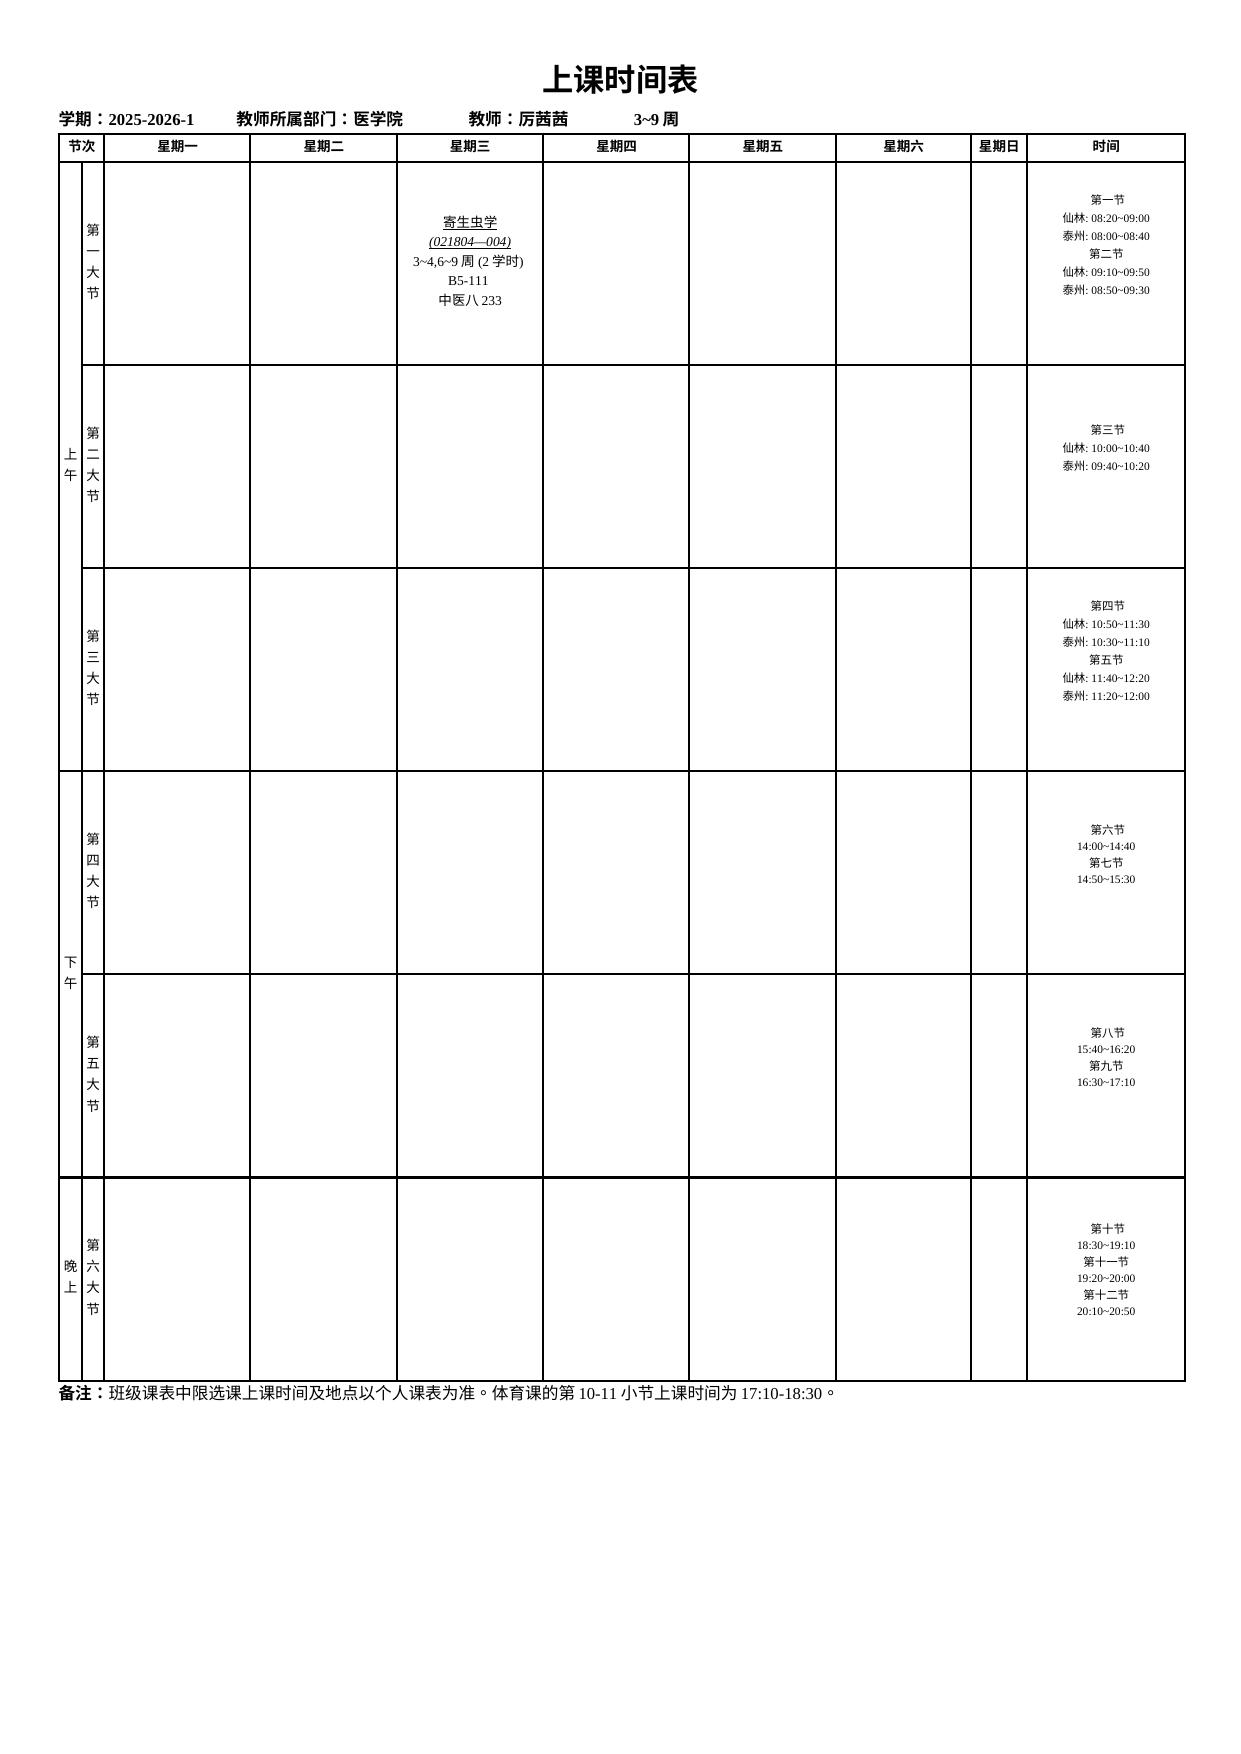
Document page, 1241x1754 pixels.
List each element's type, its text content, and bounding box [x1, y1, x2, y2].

table_cell [105, 975, 249, 1176]
table_header 星期六 [837, 135, 970, 161]
table_header 节次 [60, 135, 103, 161]
text 上课时间表 [58, 58, 1182, 101]
table_cell [690, 163, 835, 364]
table_cell [251, 975, 396, 1176]
table_cell 寄生虫学 (021804—004) 3~4,6~9周 (2学时) B5-111 中医八233 [398, 163, 542, 364]
table_cell [544, 975, 688, 1176]
table_cell [544, 569, 688, 770]
table_cell [251, 1179, 396, 1379]
table_cell [544, 1179, 688, 1379]
table_header 星期五 [690, 135, 835, 161]
table_cell 第四节 仙林: 10:50~11:30 泰州: 10:30~11:10 第五节 仙林: 11:40~12:20 泰州: 11:20~12:00 [1028, 569, 1184, 770]
table_cell [837, 772, 970, 973]
table_cell [544, 163, 688, 364]
table_cell [837, 366, 970, 567]
table_cell [398, 1179, 542, 1379]
table_header 星期三 [398, 135, 542, 161]
table_cell 第一节 仙林: 08:20~09:00 泰州: 08:00~08:40 第二节 仙林: 09:10~09:50 泰州: 08:50~09:30 [1028, 163, 1184, 364]
table_header 星期日 [972, 135, 1026, 161]
table_cell [690, 772, 835, 973]
table_cell [690, 1179, 835, 1379]
table_cell [105, 1179, 249, 1379]
table_cell [398, 569, 542, 770]
table_cell [972, 772, 1026, 973]
table_header 星期一 [105, 135, 249, 161]
table_cell [544, 772, 688, 973]
table_cell [972, 366, 1026, 567]
table_cell 第五大节 [83, 975, 103, 1176]
table_cell [837, 569, 970, 770]
table_cell [398, 975, 542, 1176]
table_cell [690, 569, 835, 770]
table_cell 第一大节 [83, 163, 103, 364]
table_cell [105, 772, 249, 973]
table_cell [690, 366, 835, 567]
table_cell 第六节 14:00~14:40 第七节 14:50~15:30 [1028, 772, 1184, 973]
table_cell [837, 163, 970, 364]
table_cell [105, 163, 249, 364]
table_cell [398, 366, 542, 567]
table_cell [972, 975, 1026, 1176]
text 备注：班级课表中限选课上课时间及地点以个人课表为准。体育课的第10-11小节上课时间为17:10-18:30。 [58, 1382, 1182, 1404]
table_cell [251, 163, 396, 364]
table_cell 晚上 [60, 1179, 81, 1379]
table_cell [398, 772, 542, 973]
table_cell 第三大节 [83, 569, 103, 770]
table_cell 第八节 15:40~16:20 第九节 16:30~17:10 [1028, 975, 1184, 1176]
table_cell [251, 772, 396, 973]
table_cell [251, 569, 396, 770]
table_cell 第三节 仙林: 10:00~10:40 泰州: 09:40~10:20 [1028, 366, 1184, 567]
table_cell [690, 975, 835, 1176]
table_cell [972, 163, 1026, 364]
table_cell 下午 [60, 772, 81, 1176]
table_cell 第十节 18:30~19:10 第十一节 19:20~20:00 第十二节 20:10~20:50 [1028, 1179, 1184, 1379]
table_cell [972, 569, 1026, 770]
text 学期：2025-2026-1 教师所属部门：医学院 教师：厉茜茜 3~9周 [58, 107, 1182, 130]
table_header 星期二 [251, 135, 396, 161]
table_cell [544, 366, 688, 567]
table_header 时间 [1028, 135, 1184, 161]
table_cell [105, 366, 249, 567]
table_cell 上午 [60, 163, 81, 770]
table_cell [251, 366, 396, 567]
table_cell [972, 1179, 1026, 1379]
table_cell [837, 975, 970, 1176]
table_cell [105, 569, 249, 770]
table_cell 第二大节 [83, 366, 103, 567]
table_header 星期四 [544, 135, 688, 161]
table_cell 第四大节 [83, 772, 103, 973]
table_cell [837, 1179, 970, 1379]
table_cell 第六大节 [83, 1179, 103, 1379]
